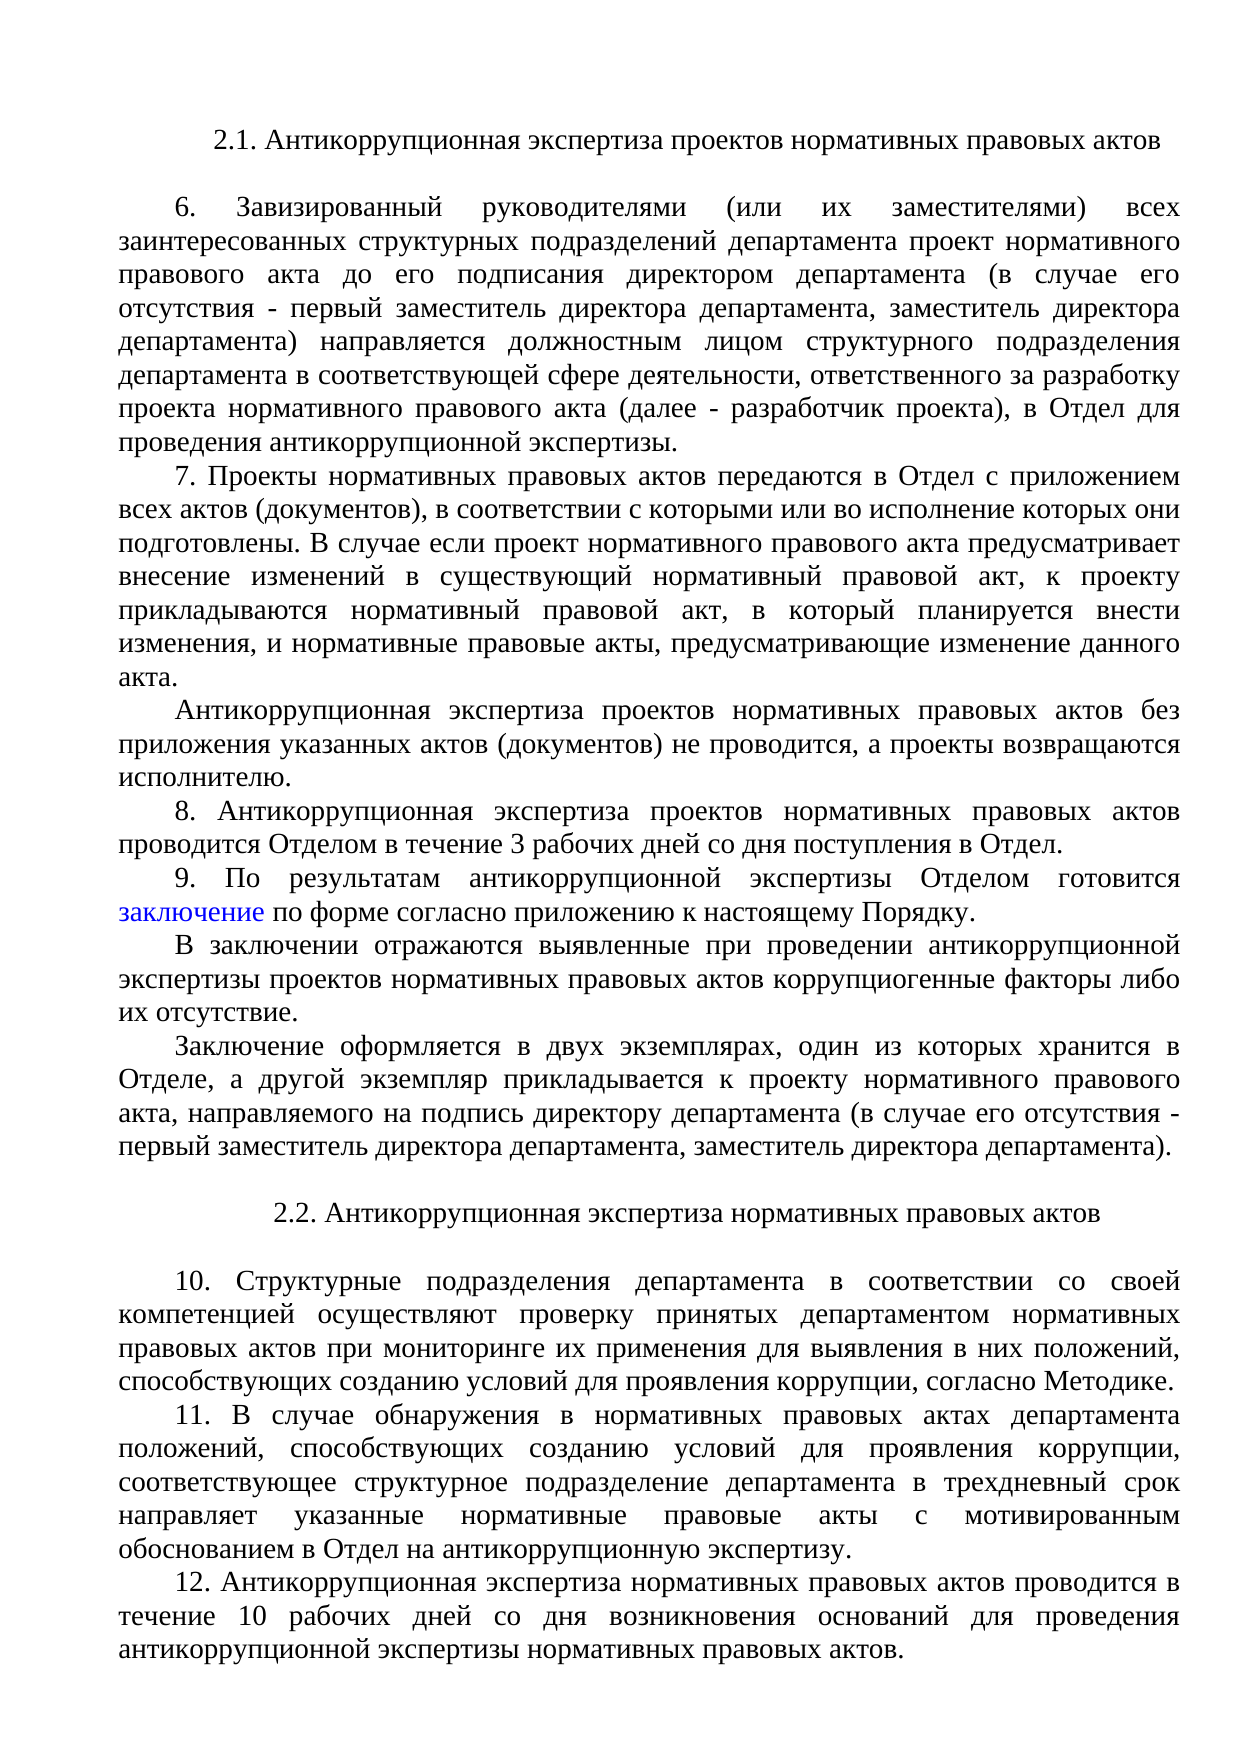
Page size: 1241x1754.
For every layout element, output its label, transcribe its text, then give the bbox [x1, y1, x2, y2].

text Антикоррупционная экспертиза проектов нормативных правовых актов без приложения указанных актов (документов) не проводится, а проекты возвращаются исполнителю. [118, 692, 1181, 793]
text 7. Проекты нормативных правовых актов передаются в Отдел с приложением всех актов (документов), в соответствии с которыми или во исполнение которых они подготовлены. В случае если проект нормативного правового акта предусматривает внесение изменений в существующий нормативный правовой акт, к проекту прикладываются нормативный правовой акт, в который планируется внести изменения, и нормативные правовые акты, предусматривающие изменение данного акта. [118, 458, 1181, 692]
text 12. Антикоррупционная экспертиза нормативных правовых актов проводится в течение 10 рабочих дней со дня возникновения оснований для проведения антикоррупционной экспертизы нормативных правовых актов. [118, 1564, 1181, 1665]
text В заключении отражаются выявленные при проведении антикоррупционной экспертизы проектов нормативных правовых актов коррупциогенные факторы либо их отсутствие. [118, 927, 1181, 1028]
text 2.2. Антикоррупционная экспертиза нормативных правовых актов [118, 1196, 1181, 1229]
text 2.1. Антикоррупционная экспертиза проектов нормативных правовых актов [118, 122, 1181, 156]
text Заключение оформляется в двух экземплярах, один из которых хранится в Отделе, а другой экземпляр прикладывается к проекту нормативного правового акта, направляемого на подпись директору департамента (в случае его отсутствия - первый заместитель директора департамента, заместитель директора департамента). [118, 1028, 1181, 1162]
text 6. Завизированный руководителями (или их заместителями) всех заинтересованных структурных подразделений департамента проект нормативного правового акта до его подписания директором департамента (в случае его отсутствия - первый заместитель директора департамента, заместитель директора департамента) направляется должностным лицом структурного подразделения департамента в соответствующей сфере деятельности, ответственного за разработку проекта нормативного правового акта (далее - разработчик проекта), в Отдел для проведения антикоррупционной экспертизы. [118, 189, 1181, 458]
text 9. По результатам антикоррупционной экспертизы Отделом готовится заключение по форме согласно приложению к настоящему Порядку. [118, 860, 1181, 927]
text 10. Структурные подразделения департамента в соответствии со своей компетенцией осуществляют проверку принятых департаментом нормативных правовых актов при мониторинге их применения для выявления в них положений, способствующих созданию условий для проявления коррупции, согласно Методике. [118, 1263, 1181, 1397]
text 8. Антикоррупционная экспертиза проектов нормативных правовых актов проводится Отделом в течение 3 рабочих дней со дня поступления в Отдел. [118, 793, 1181, 860]
text 11. В случае обнаружения в нормативных правовых актах департамента положений, способствующих созданию условий для проявления коррупции, соответствующее структурное подразделение департамента в трехдневный срок направляет указанные нормативные правовые акты с мотивированным обоснованием в Отдел на антикоррупционную экспертизу. [118, 1397, 1181, 1564]
